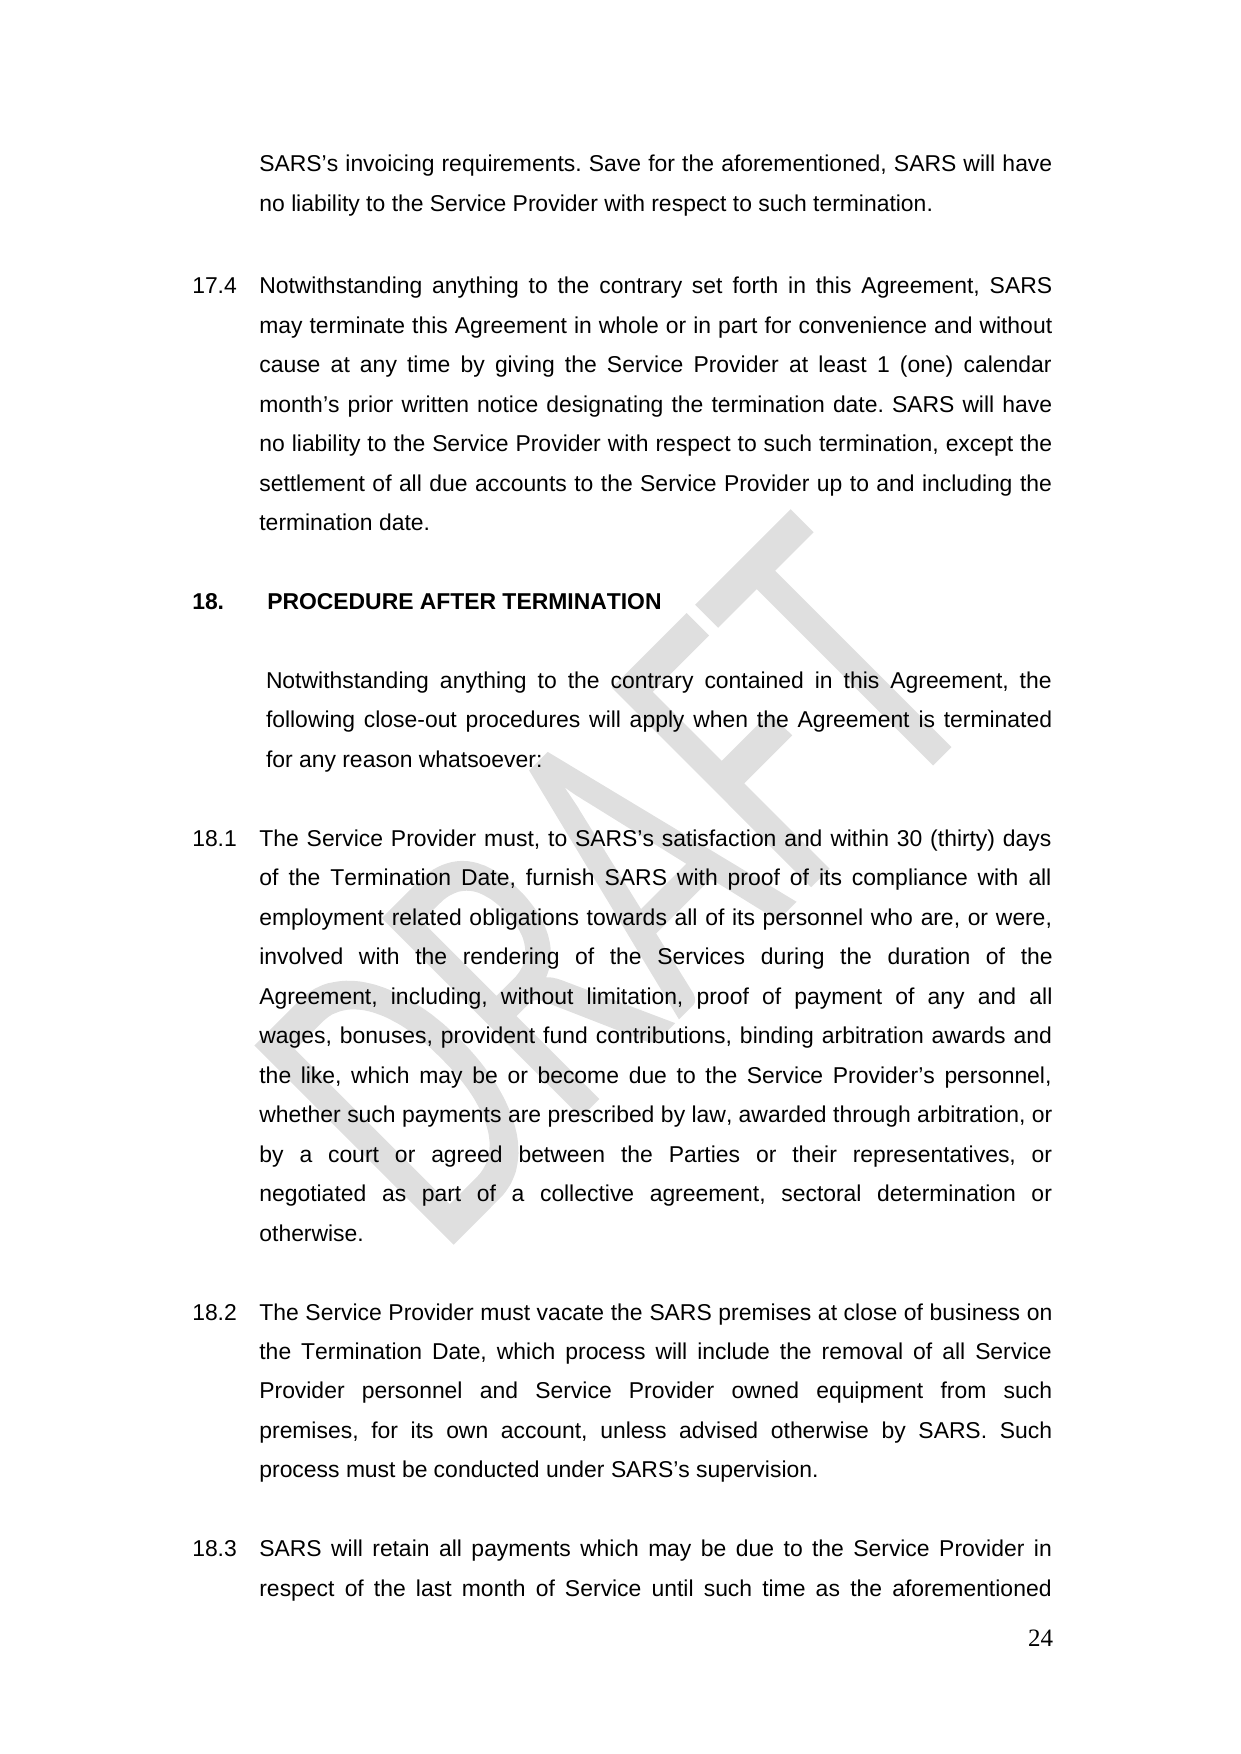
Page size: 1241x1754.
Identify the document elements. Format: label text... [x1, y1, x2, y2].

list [192, 1535, 1053, 1601]
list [192, 150, 1053, 216]
list Notwithstanding anything to the contrary set forth in this Agreement, SARS may terminate this Agreement in whole or in part for convenience and without cause at any time by giving the Service Provider at least 1 (one) calendar month’s prior written notice designating the termination date. SARS will have no liability to the Service Provider with respect to such termination, except the settlement of all due accounts to the Service Provider up to and including the termination date. [192, 272, 1053, 535]
text Notwithstanding anything to the contrary contained in this Agreement, the following close-out procedures will apply when the Agreement is terminated for any reason whatsoever: [266, 667, 1053, 772]
list The Service Provider must, to SARS’s satisfaction and within 30 (thirty) days of the Termination Date, furnish SARS with proof of its compliance with all employment related obligations towards all of its personnel who are, or were, involved with the rendering of the Services during the duration of the Agreement, including, without limitation, proof of payment of any and all wages, bonuses, provident fund contributions, binding arbitration awards and the like, which may be or become due to the Service Provider’s personnel, whether such payments are prescribed by law, awarded through arbitration, or by a court or agreed between the Parties or their representatives, or negotiated as part of a collective agreement, sectoral determination or otherwise. [192, 825, 1053, 1246]
list The Service Provider must vacate the SARS premises at close of business on the Termination Date, which process will include the removal of all Service Provider personnel and Service Provider owned equipment from such premises, for its own account, unless advised otherwise by SARS. Such process must be conducted under SARS’s supervision. [192, 1298, 1053, 1483]
list PROCEDURE AFTER TERMINATION [192, 588, 1053, 614]
